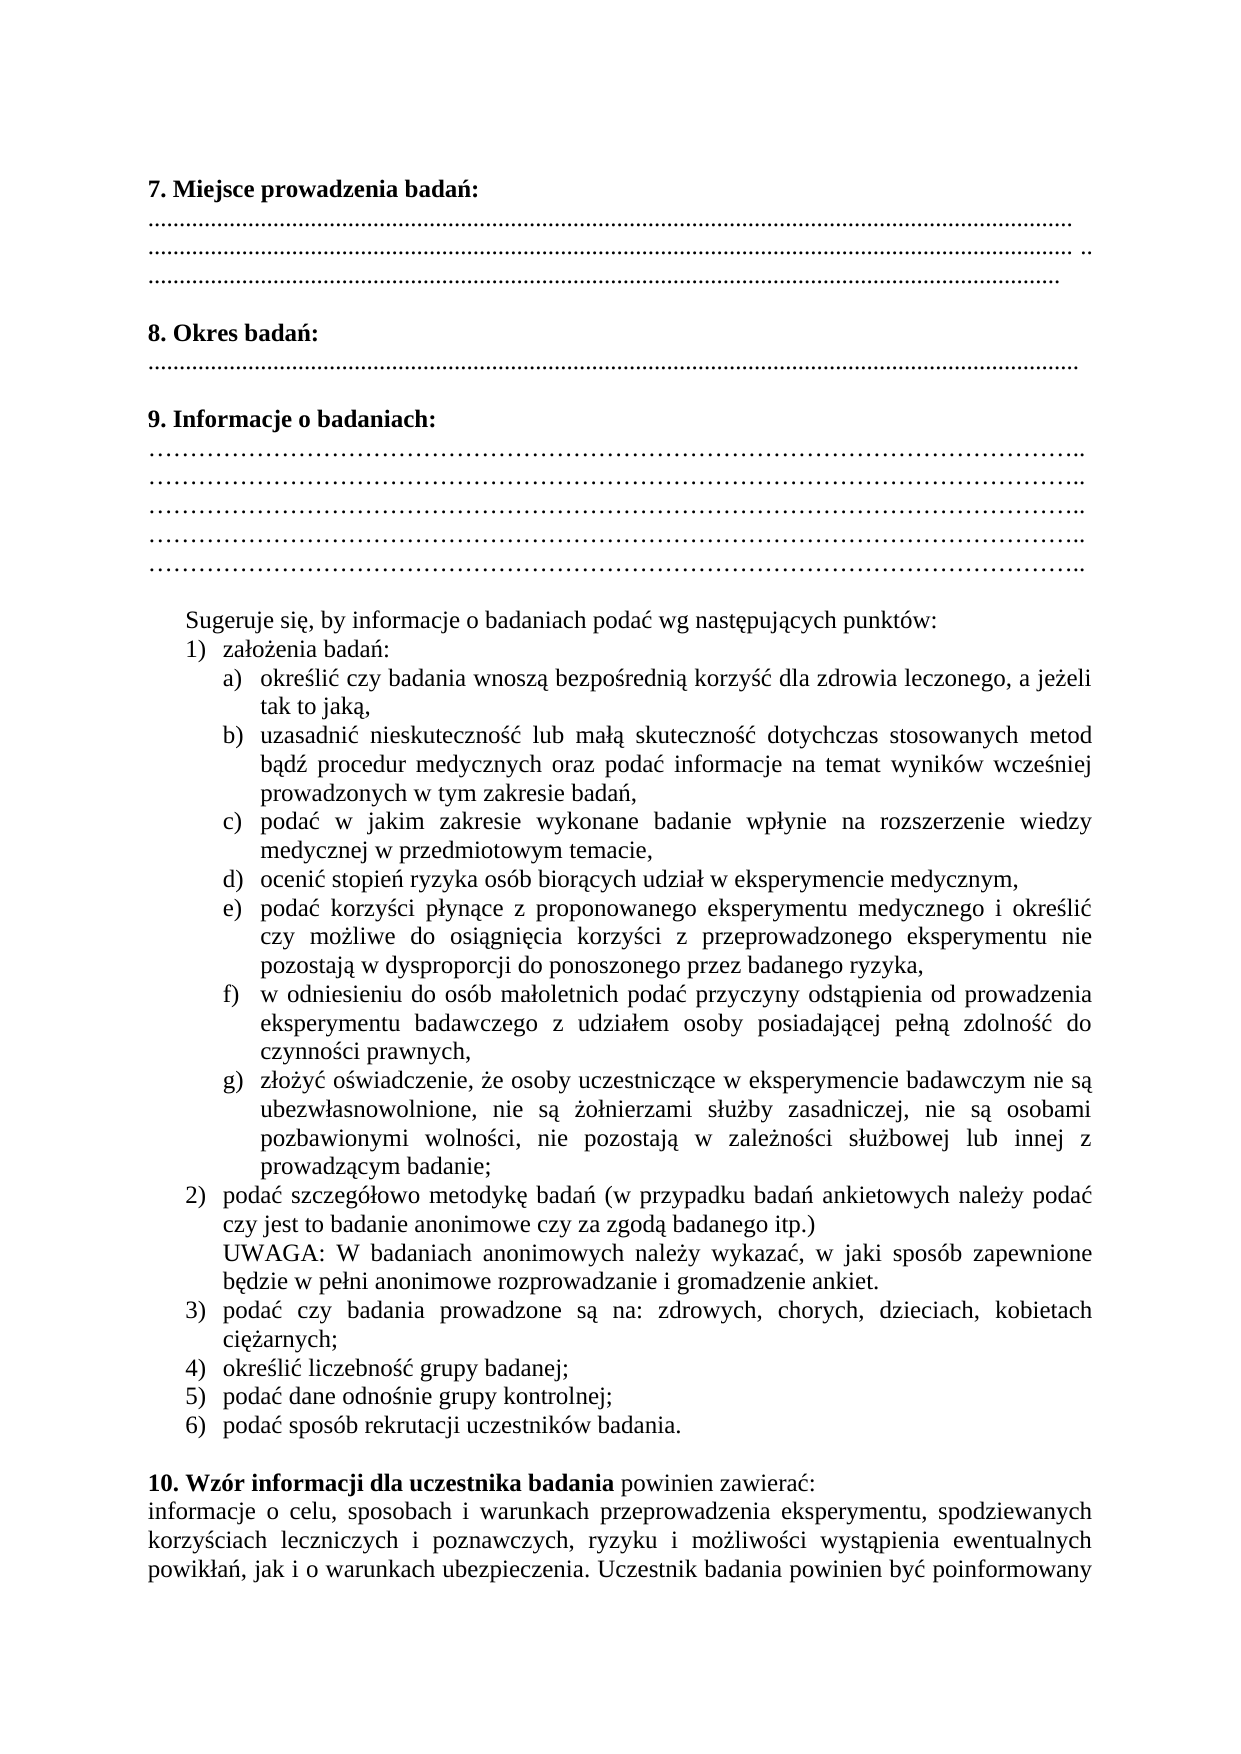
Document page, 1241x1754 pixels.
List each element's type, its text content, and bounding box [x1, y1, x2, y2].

text ………………………………………………………………………………………………….. [148, 490, 1093, 519]
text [148, 203, 1093, 231]
text f) w odniesieniu do osób małoletnich podać przyczyny odstąpienia od prowadzenia eksperymentu badawczego z udziałem osoby posiadającej pełną zdolność do czynności prawnych, [223, 979, 1093, 1065]
text 1) założenia badań: [185, 634, 1093, 663]
text 6) podać sposób rekrutacji uczestników badania. [185, 1410, 1093, 1439]
text 5) podać dane odnośnie grupy kontrolnej; [185, 1381, 1093, 1410]
text 2) podać szczegółowo metodykę badań (w przypadku badań ankietowych należy podać czy jest to badanie anonimowe czy za zgodą badanego itp.) [185, 1180, 1093, 1238]
text 10. Wzór informacji dla uczestnika badania powinien zawierać: [148, 1468, 1093, 1496]
text 3) podać czy badania prowadzone są na: zdrowych, chorych, dzieciach, kobietach ciężarnych; [185, 1295, 1093, 1353]
text .................................................................................................................................................... .................................................................................................................................................... [148, 231, 1093, 289]
text ………………………………………………………………………………………………….. [148, 519, 1093, 548]
text 7. Miejsce prowadzenia badań: [148, 174, 1093, 203]
text 9. Informacje o badaniach: [148, 404, 1093, 433]
text e) podać korzyści płynące z proponowanego eksperymentu medycznego i określić czy możliwe do osiągnięcia korzyści z przeprowadzonego eksperymentu nie pozostają w dysproporcji do ponoszonego przez badanego ryzyka, [223, 893, 1093, 979]
text c) podać w jakim zakresie wykonane badanie wpłynie na rozszerzenie wiedzy medycznej w przedmiotowym temacie, [223, 806, 1093, 864]
text a) określić czy badania wnoszą bezpośrednią korzyść dla zdrowia leczonego, a jeżeli tak to jaką, [223, 663, 1093, 720]
text Sugeruje się, by informacje o badaniach podać wg następujących punktów: [185, 605, 1093, 634]
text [148, 1496, 1093, 1583]
text d) ocenić stopień ryzyka osób biorących udział w eksperymencie medycznym, [223, 864, 1093, 893]
text 4) określić liczebność grupy badanej; [185, 1353, 1093, 1381]
text b) uzasadnić nieskuteczność lub małą skuteczność dotychczas stosowanych metod bądź procedur medycznych oraz podać informacje na temat wyników wcześniej prowadzonych w tym zakresie badań, [223, 720, 1093, 806]
text …………………………………………………………………………………………………..………………………………………………………………………………………………….. [148, 433, 1093, 490]
text UWAGA: W badaniach anonimowych należy wykazać, w jaki sposób zapewnione będzie w pełni anonimowe rozprowadzanie i gromadzenie ankiet. [185, 1238, 1093, 1295]
text 8. Okres badań: ..................................................................................................................................................... [148, 318, 1093, 375]
text ………………………………………………………………………………………………….. [148, 548, 1093, 576]
text g) złożyć oświadczenie, że osoby uczestniczące w eksperymencie badawczym nie są ubezwłasnowolnione, nie są żołnierzami służby zasadniczej, nie są osobami pozbawionymi wolności, nie pozostają w zależności służbowej lub innej z prowadzącym badanie; [223, 1065, 1093, 1180]
